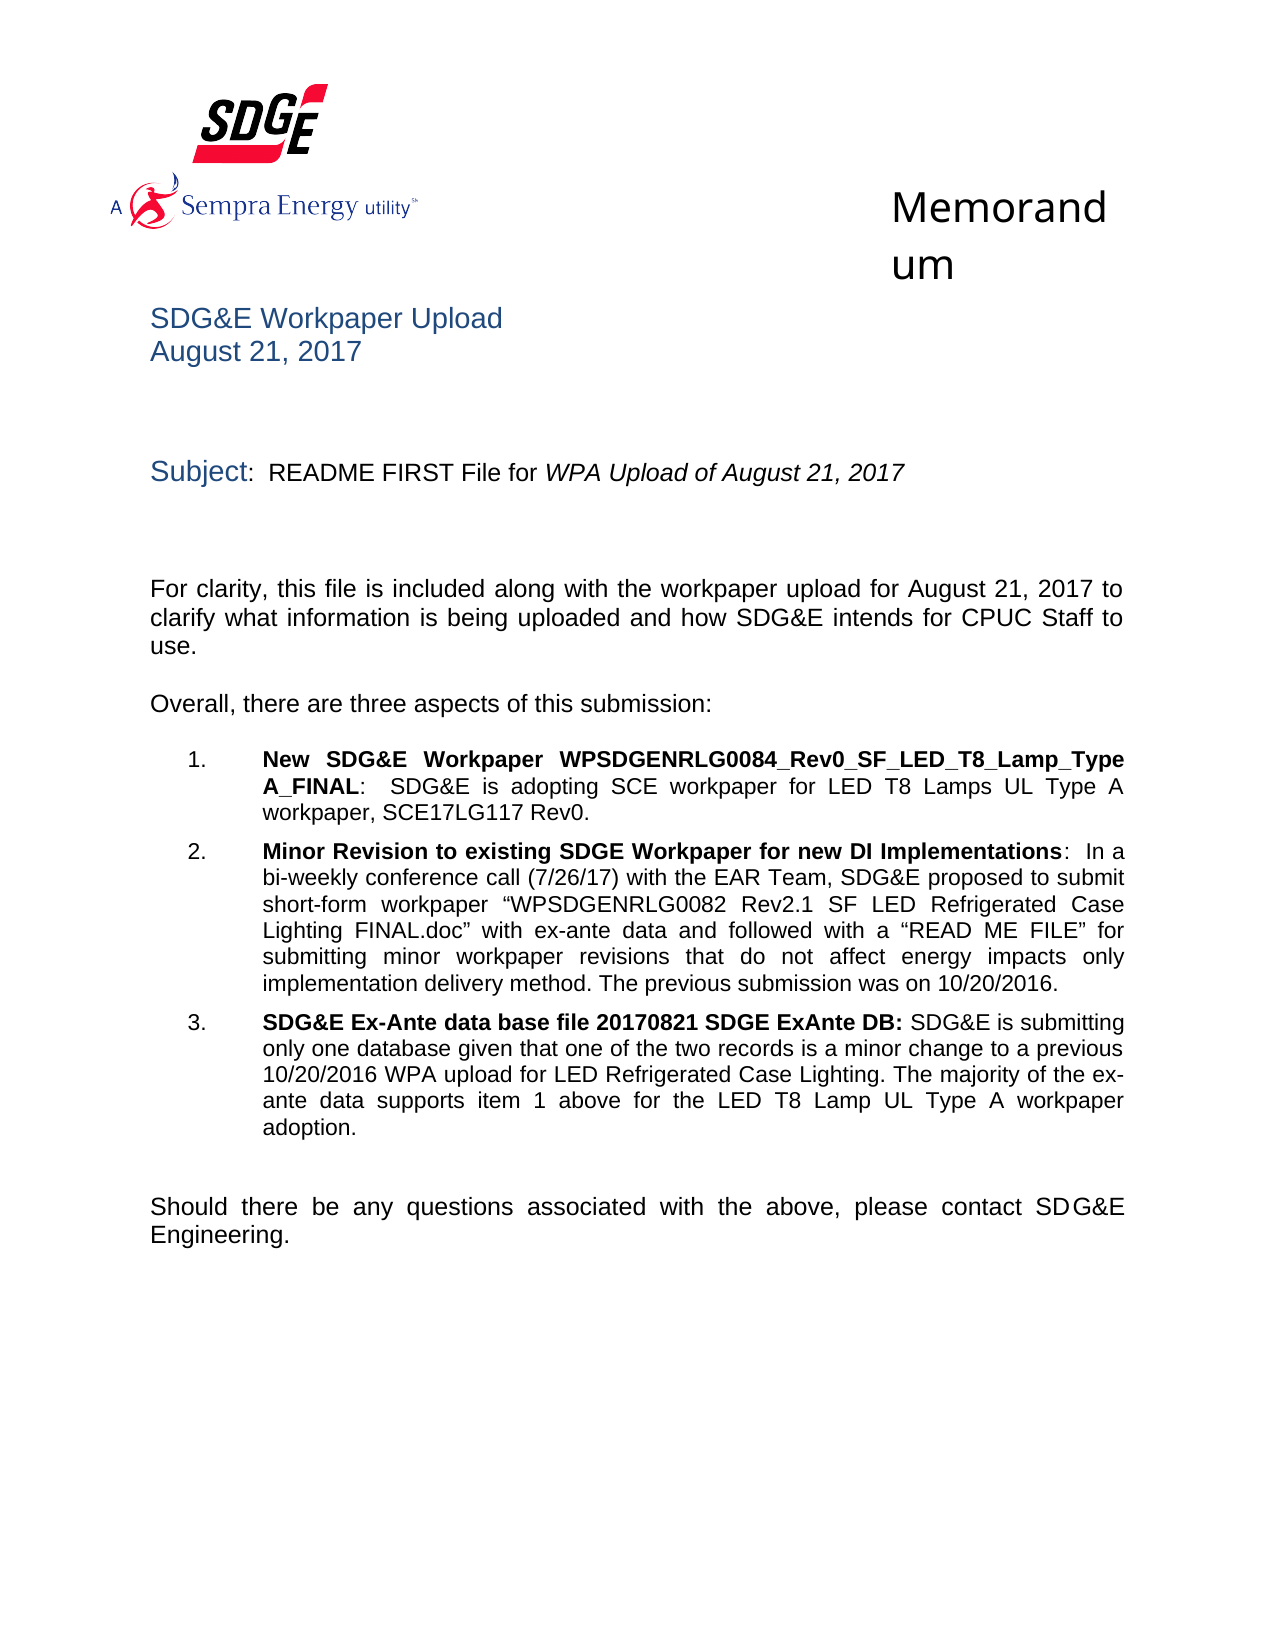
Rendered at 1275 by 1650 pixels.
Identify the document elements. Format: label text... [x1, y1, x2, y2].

text Should there be any questions associated with the above, please contact SDG&E Engineering. [150, 1192, 1125, 1249]
text August 21, 2017 [150, 334, 1125, 368]
text For clarity, this file is included along with the workpaper upload for August 21, 2017 to clarify what information is being uploaded and how SDG&E intends for CPUC Staff to use. [150, 574, 1125, 660]
list SDG&E Ex-Ante data base file 20170821 SDGE ExAnte DB: SDG&E is submitting only one database given that one of the two records is a minor change to a previous 10/20/2016 WPA upload for LED Refrigerated Case Lighting. The majority of the ex-ante data supports item 1 above for the LED T8 Lamp UL Type A workpaper adoption. [187, 1008, 1125, 1140]
list Minor Revision to existing SDGE Workpaper for new DI Implementations: In a bi-weekly conference call (7/26/17) with the EAR Team, SDG&E proposed to submit short-form workpaper “WPSDGENRLG0082 Rev2.1 SF LED Refrigerated Case Lighting FINAL.doc” with ex-ante data and followed with a “READ ME FILE” for submitting minor workpaper revisions that do not affect energy impacts only implementation delivery method. The previous submission was on 10/20/2016. [187, 838, 1125, 996]
text Subject: README FIRST File for WPA Upload of August 21, 2017 [150, 454, 1125, 487]
picture [110, 84, 418, 229]
text Overall, there are three aspects of this submission: [150, 689, 1125, 717]
text SDG&E Workpaper Upload [150, 301, 1125, 334]
list New SDG&E Workpaper WPSDGENRLG0084_Rev0_SF_LED_T8_Lamp_Type A_FINAL: SDG&E is adopting SCE workpaper for LED T8 Lamps UL Type A workpaper, SCE17LG117 Rev0. [187, 746, 1125, 825]
